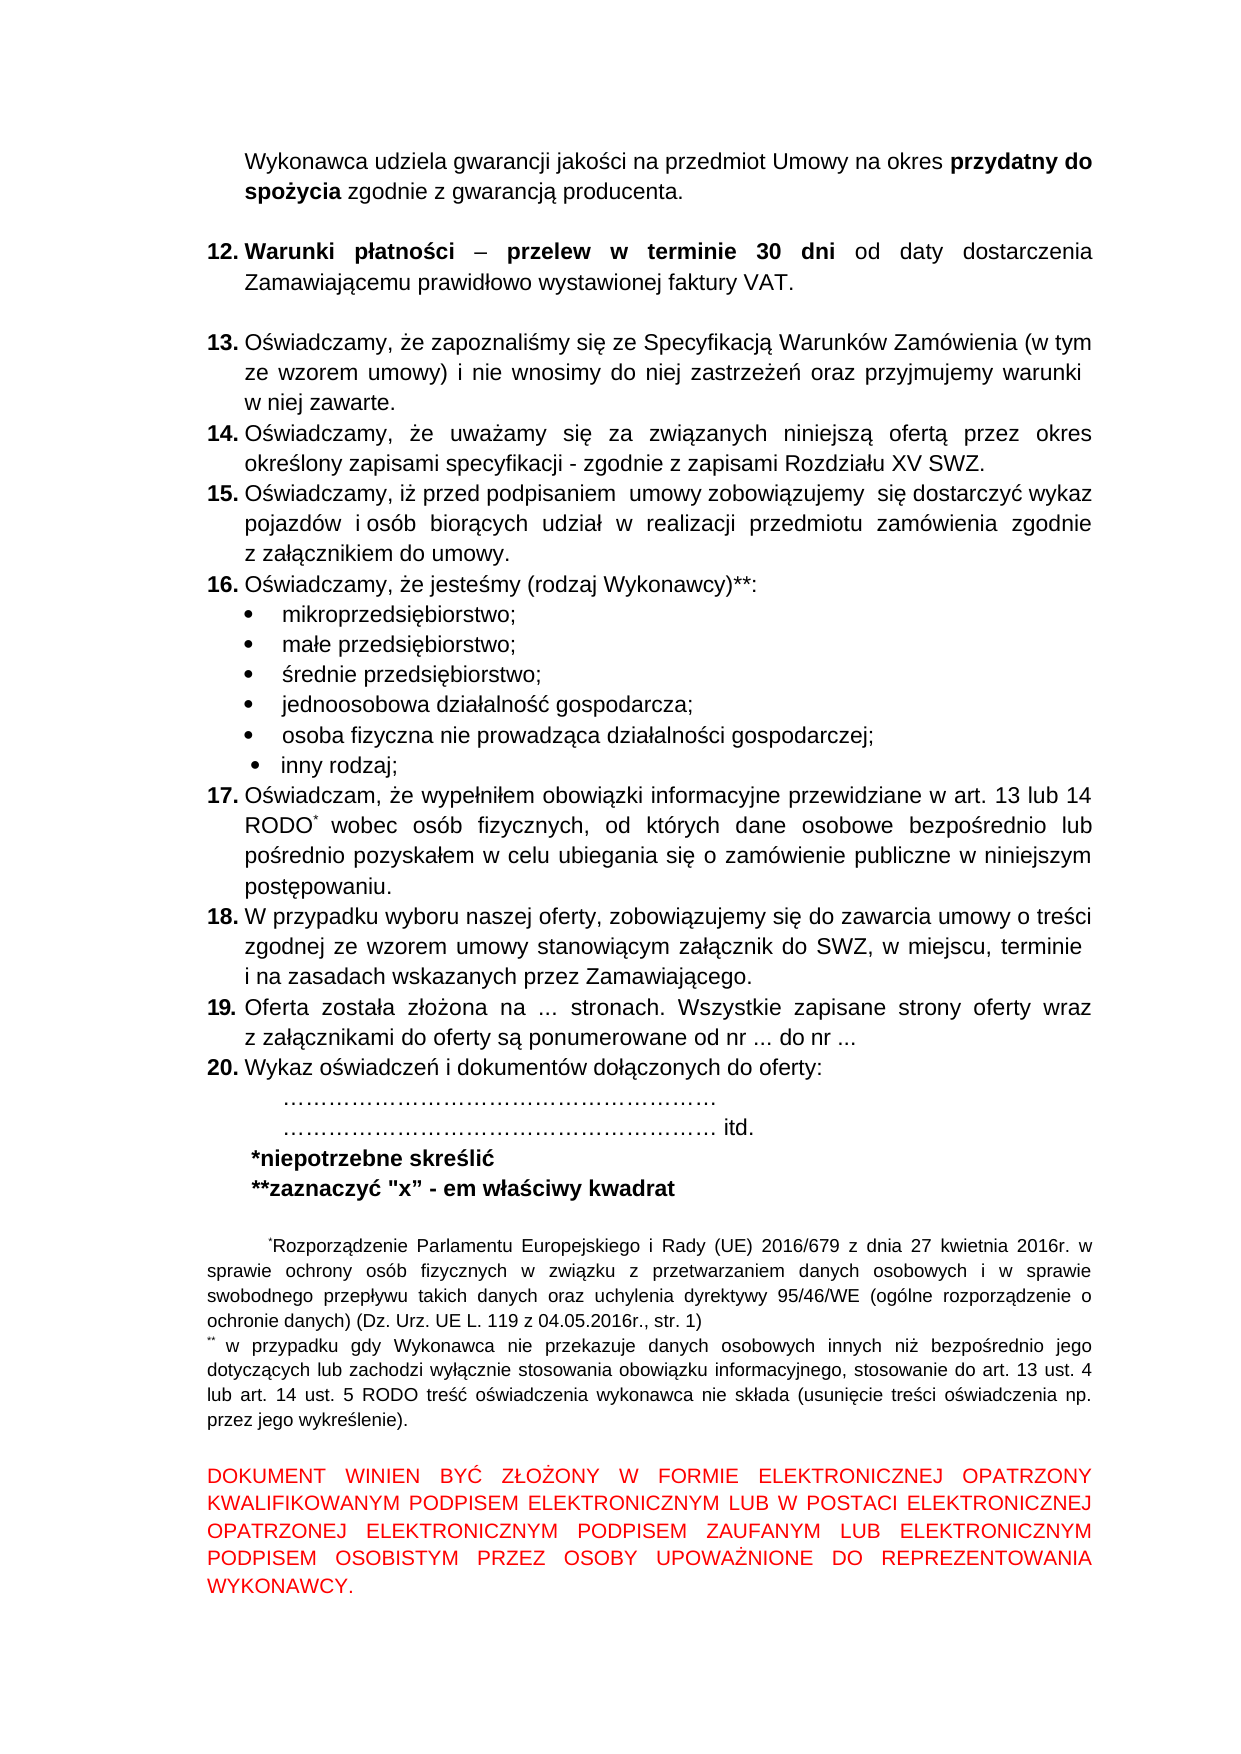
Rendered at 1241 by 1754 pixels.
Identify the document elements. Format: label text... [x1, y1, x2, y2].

list inny rodzaj; [244, 752, 1092, 778]
list małe przedsiębiorstwo; [244, 631, 1092, 657]
list Oświadczamy, że zapoznaliśmy się ze Specyfikacją Warunków Zamówienia (w tym ze wzorem umowy) i nie wnosimy do niej zastrzeżeń oraz przyjmujemy warunki w niej zawarte. [207, 329, 1092, 416]
text ………………………………………………… [244, 1084, 1092, 1111]
list Oferta została złożona na ... stronach. Wszystkie zapisane strony oferty wraz z załącznikami do oferty są ponumerowane od nr ... do nr ... [207, 993, 1092, 1050]
list średnie przedsiębiorstwo; [244, 661, 1092, 688]
list jednoosobowa działalność gospodarcza; [244, 691, 1092, 718]
text ………………………………………………… itd. [244, 1114, 1092, 1141]
list Oświadczamy, iż przed podpisaniem umowy zobowiązujemy się dostarczyć wykaz pojazdów i osób biorących udział w realizacji przedmiotu zamówienia zgodnie z załącznikiem do umowy. [207, 480, 1092, 567]
list Oświadczam, że wypełniłem obowiązki informacyjne przewidziane w art. 13 lub 14 RODO* wobec osób fizycznych, od których dane osobowe bezpośrednio lub pośrednio pozyskałem w celu ubiegania się o zamówienie publiczne w niniejszym postępowaniu. [207, 782, 1092, 899]
list Oświadczamy, że uważamy się za związanych niniejszą ofertą przez okres określony zapisami specyfikacji - zgodnie z zapisami Rozdziału XV SWZ. [207, 419, 1092, 476]
list Warunki płatności – przelew w terminie 30 dni od daty dostarczenia Zamawiającemu prawidłowo wystawionej faktury VAT. [207, 238, 1092, 295]
text *niepotrzebne skreślić [244, 1144, 1092, 1171]
list Oświadczamy, że jesteśmy (rodzaj Wykonawcy)**: [207, 571, 1092, 597]
text **zaznaczyć "x” - em właściwy kwadrat [207, 1175, 1092, 1201]
text *Rozporządzenie Parlamentu Europejskiego i Rady (UE) 2016/679 z dnia 27 kwietnia 2016r. w sprawie ochrony osób fizycznych w związku z przetwarzaniem danych osobowych i w sprawie swobodnego przepływu takich danych oraz uchylenia dyrektywy 95/46/WE (ogólne rozporządzenie o ochronie danych) (Dz. Urz. UE L. 119 z 04.05.2016r., str. 1) [207, 1235, 1092, 1331]
text DOKUMENT WINIEN BYĆ ZŁOŻONY W FORMIE ELEKTRONICZNEJ OPATRZONY KWALIFIKOWANYM PODPISEM ELEKTRONICZNYM LUB W POSTACI ELEKTRONICZNEJ OPATRZONEJ ELEKTRONICZNYM PODPISEM ZAUFANYM LUB ELEKTRONICZNYM PODPISEM OSOBISTYM PRZEZ OSOBY UPOWAŻNIONE DO REPREZENTOWANIA WYKONAWCY. [207, 1464, 1092, 1598]
list Wykaz oświadczeń i dokumentów dołączonych do oferty: [207, 1054, 1092, 1080]
list W przypadku wyboru naszej oferty, zobowiązujemy się do zawarcia umowy o treści zgodnej ze wzorem umowy stanowiącym załącznik do SWZ, w miejscu, terminie i na zasadach wskazanych przez Zamawiającego. [207, 903, 1092, 990]
list Wykonawca udziela gwarancji jakości na przedmiot Umowy na okres przydatny do spożycia zgodnie z gwarancją producenta. [244, 148, 1092, 204]
list osoba fizyczna nie prowadząca działalności gospodarczej; [244, 722, 1092, 748]
text ** w przypadku gdy Wykonawca nie przekazuje danych osobowych innych niż bezpośrednio jego dotyczących lub zachodzi wyłącznie stosowania obowiązku informacyjnego, stosowanie do art. 13 ust. 4 lub art. 14 ust. 5 RODO treść oświadczenia wykonawca nie składa (usunięcie treści oświadczenia np. przez jego wykreślenie). [207, 1334, 1092, 1430]
list mikroprzedsiębiorstwo; [244, 601, 1092, 627]
